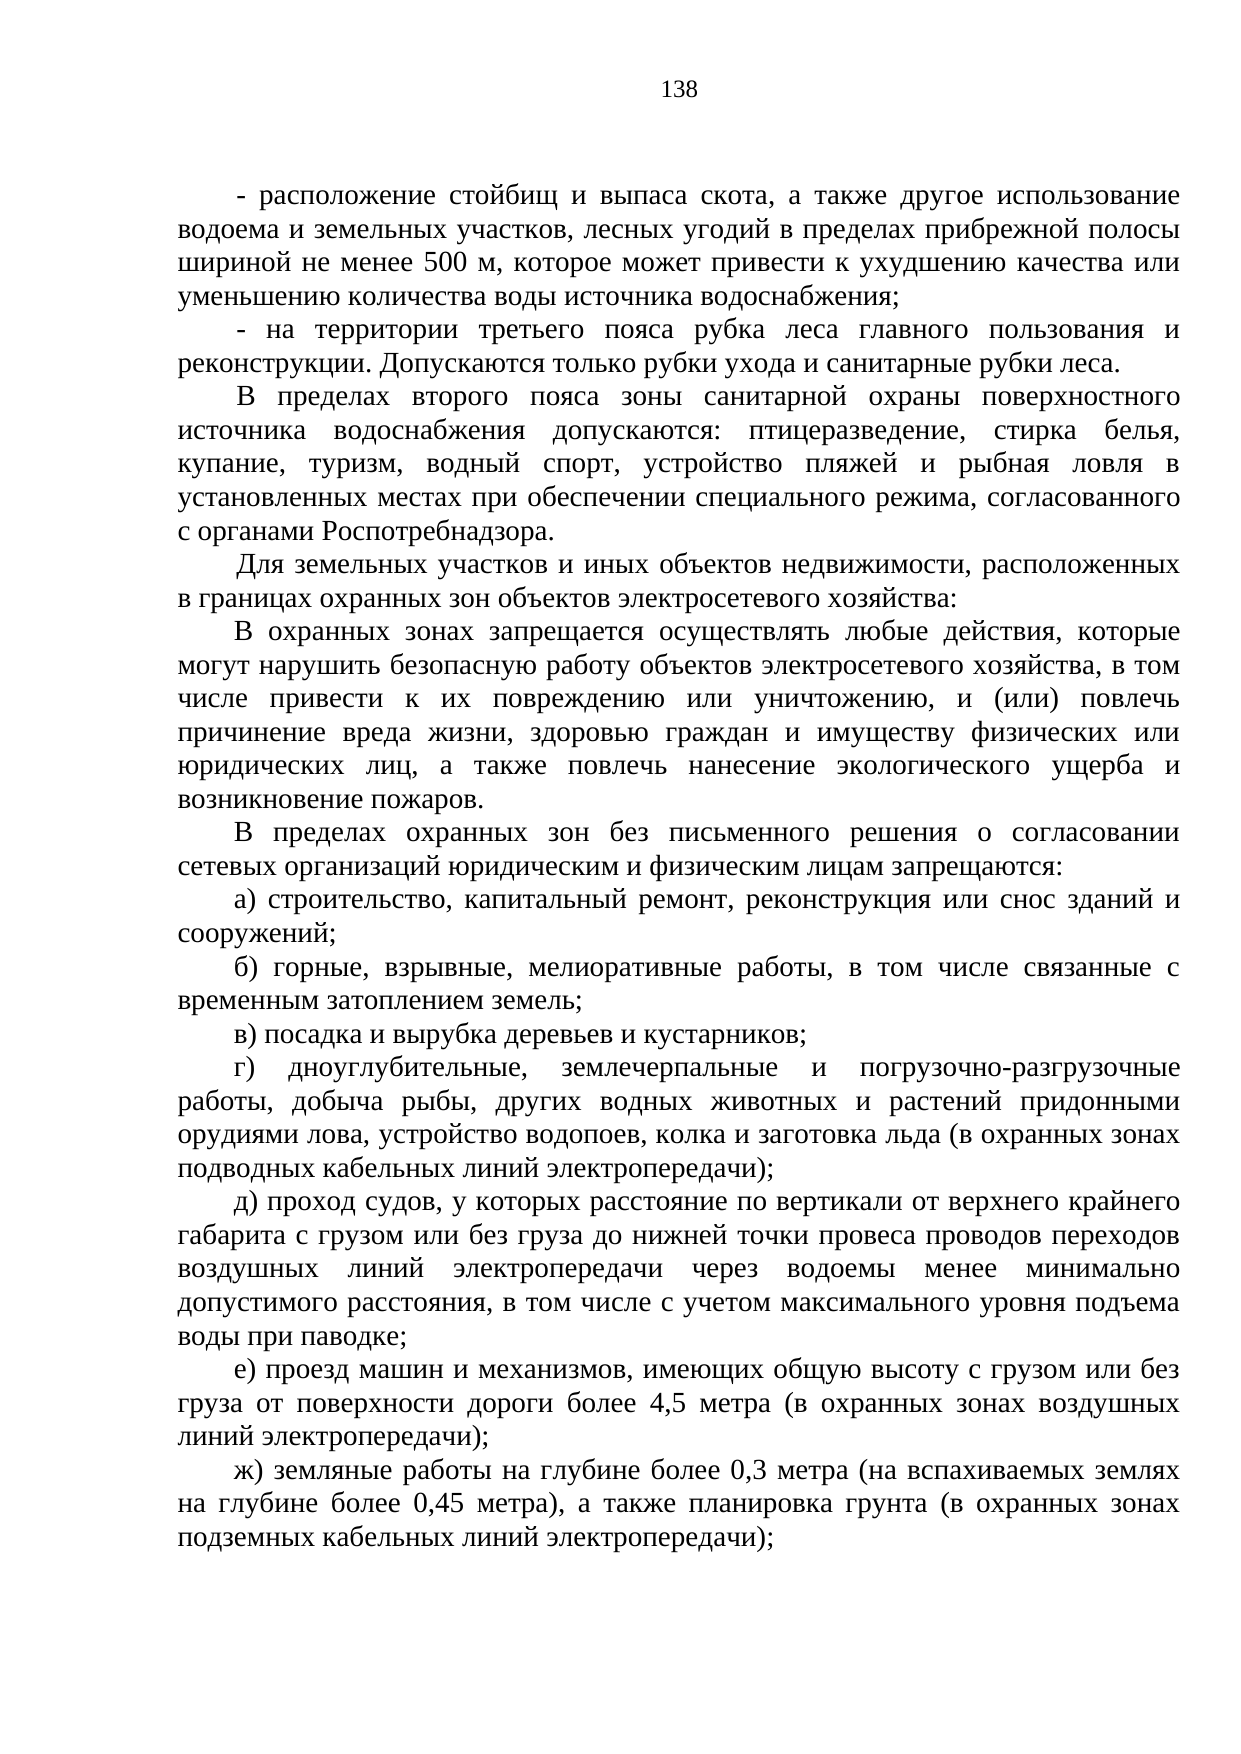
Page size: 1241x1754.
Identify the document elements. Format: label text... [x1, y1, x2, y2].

text ж) земляные работы на глубине более (на вспахиваемых землях на глубине более ), а также планировка грунта (в охранных зонах подземных кабельных линий электропередачи); [177, 1452, 1181, 1552]
text д) проход судов, у которых расстояние по вертикали от верхнего крайнего габарита с грузом или без груза до нижней точки провеса проводов переходов воздушных линий электропередачи через водоемы менее минимально допустимого расстояния, в том числе с учетом максимального уровня подъема воды при паводке; [177, 1183, 1181, 1351]
text г) дноуглубительные, землечерпальные и погрузочно-разгрузочные работы, добыча рыбы, других водных животных и растений придонными орудиями лова, устройство водопоев, колка и заготовка льда (в охранных зонах подводных кабельных линий электропередачи); [177, 1049, 1181, 1183]
text Для земельных участков и иных объектов недвижимости, расположенных в границах охранных зон объектов электросетевого хозяйства: [177, 546, 1181, 613]
text в) посадка и вырубка деревьев и кустарников; [177, 1016, 1181, 1049]
text - расположение стойбищ и выпаса скота, а также другое использование водоема и земельных участков, лесных угодий в пределах прибрежной полосы шириной не менее , которое может привести к ухудшению качества или уменьшению количества воды источника водоснабжения; [177, 177, 1181, 311]
text - на территории третьего пояса рубка леса главного пользования и реконструкции. Допускаются только рубки ухода и санитарные рубки леса. [177, 311, 1181, 378]
text а) строительство, капитальный ремонт, реконструкция или снос зданий и сооружений; [177, 882, 1181, 949]
text б) горные, взрывные, мелиоративные работы, в том числе связанные с временным затоплением земель; [177, 949, 1181, 1016]
text В пределах второго пояса зоны санитарной охраны поверхностного источника водоснабжения допускаются: птицеразведение, стирка белья, купание, туризм, водный спорт, устройство пляжей и рыбная ловля в установленных местах при обеспечении специального режима, согласованного с органами Роспотребнадзора. [177, 378, 1181, 546]
text В охранных зонах запрещается осуществлять любые действия, которые могут нарушить безопасную работу объектов электросетевого хозяйства, в том числе привести к их повреждению или уничтожению, и (или) повлечь причинение вреда жизни, здоровью граждан и имуществу физических или юридических лиц, а также повлечь нанесение экологического ущерба и возникновение пожаров. [177, 613, 1181, 814]
text е) проезд машин и механизмов, имеющих общую высоту с грузом или без груза от поверхности дороги более (в охранных зонах воздушных линий электропередачи); [177, 1351, 1181, 1452]
text В пределах охранных зон без письменного решения о согласовании сетевых организаций юридическим и физическим лицам запрещаются: [177, 814, 1181, 882]
